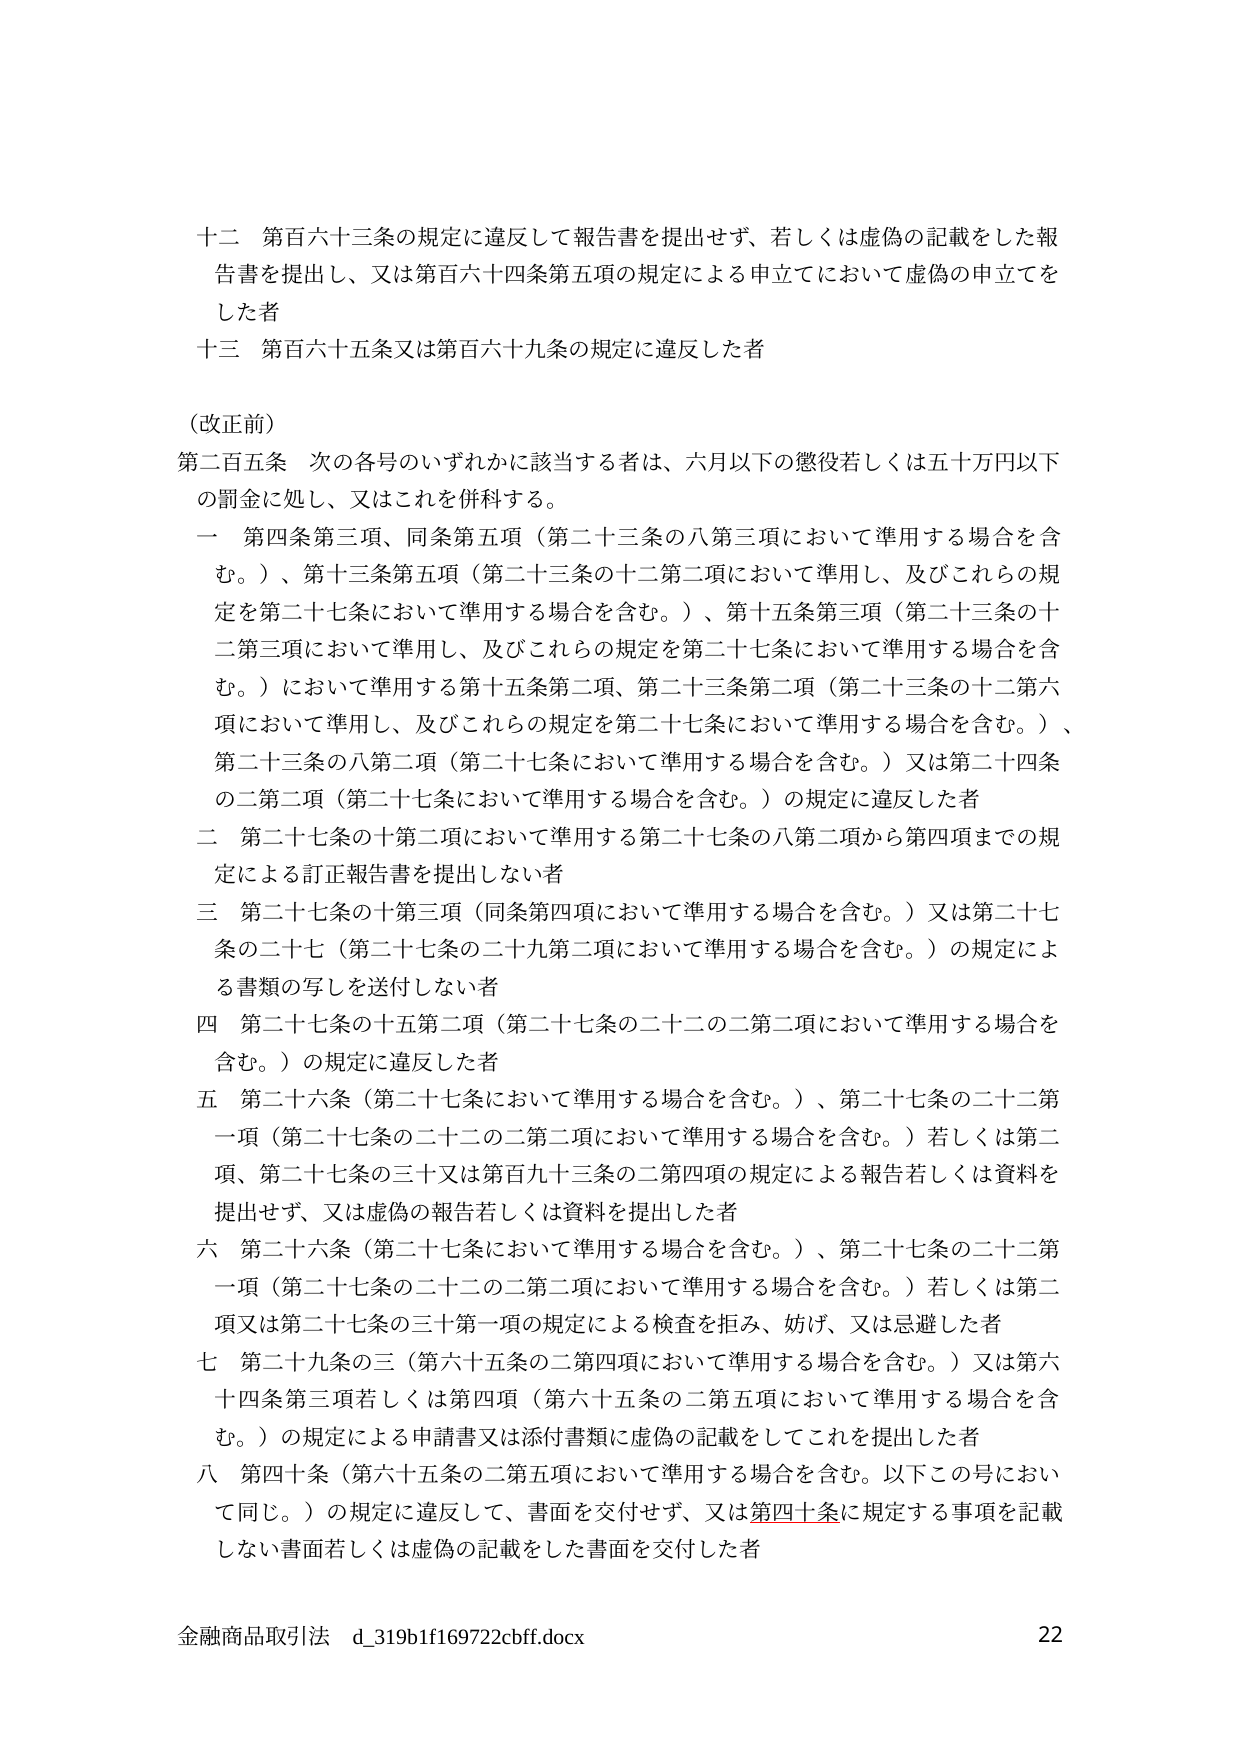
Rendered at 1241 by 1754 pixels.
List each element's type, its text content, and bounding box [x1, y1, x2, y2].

text 二 第二十七条の十第二項において準用する第二十七条の八第二項から第四項までの規定による訂正報告書を提出しない者 [196, 817, 1063, 892]
text （改正前） [177, 404, 1063, 442]
text 八 第四十条（第六十五条の二第五項において準用する場合を含む。以下この号において同じ。）の規定に違反して、書面を交付せず、又は第四十条に規定する事項を記載しない書面若しくは虚偽の記載をした書面を交付した者 [196, 1454, 1063, 1567]
text 四 第二十七条の十五第二項（第二十七条の二十二の二第二項において準用する場合を含む。）の規定に違反した者 [196, 1004, 1063, 1079]
text 三 第二十七条の十第三項（同条第四項において準用する場合を含む。）又は第二十七条の二十七（第二十七条の二十九第二項において準用する場合を含む。）の規定による書類の写しを送付しない者 [196, 892, 1063, 1004]
text 六 第二十六条（第二十七条において準用する場合を含む。）、第二十七条の二十二第一項（第二十七条の二十二の二第二項において準用する場合を含む。）若しくは第二項又は第二十七条の三十第一項の規定による検査を拒み、妨げ、又は忌避した者 [196, 1229, 1063, 1342]
text 五 第二十六条（第二十七条において準用する場合を含む。）、第二十七条の二十二第一項（第二十七条の二十二の二第二項において準用する場合を含む。）若しくは第二項、第二十七条の三十又は第百九十三条の二第四項の規定による報告若しくは資料を提出せず、又は虚偽の報告若しくは資料を提出した者 [196, 1079, 1063, 1229]
text 七 第二十九条の三（第六十五条の二第四項において準用する場合を含む。）又は第六十四条第三項若しくは第四項（第六十五条の二第五項において準用する場合を含む。）の規定による申請書又は添付書類に虚偽の記載をしてこれを提出した者 [196, 1342, 1063, 1454]
text 十三 第百六十五条又は第百六十九条の規定に違反した者 [196, 329, 1063, 367]
text 第二百五条 次の各号のいずれかに該当する者は、六月以下の懲役若しくは五十万円以下の罰金に処し、又はこれを併科する。 [177, 442, 1063, 517]
text 一 第四条第三項、同条第五項（第二十三条の八第三項において準用する場合を含む。）、第十三条第五項（第二十三条の十二第二項において準用し、及びこれらの規定を第二十七条において準用する場合を含む。）、第十五条第三項（第二十三条の十二第三項において準用し、及びこれらの規定を第二十七条において準用する場合を含む。）において準用する第十五条第二項、第二十三条第二項（第二十三条の十二第六項において準用し、及びこれらの規定を第二十七条において準用する場合を含む。）、第二十三条の八第二項（第二十七条において準用する場合を含む。）又は第二十四条の二第二項（第二十七条において準用する場合を含む。）の規定に違反した者 [196, 517, 1063, 817]
text 十二 第百六十三条の規定に違反して報告書を提出せず、若しくは虚偽の記載をした報告書を提出し、又は第百六十四条第五項の規定による申立てにおいて虚偽の申立てをした者 [196, 217, 1063, 329]
